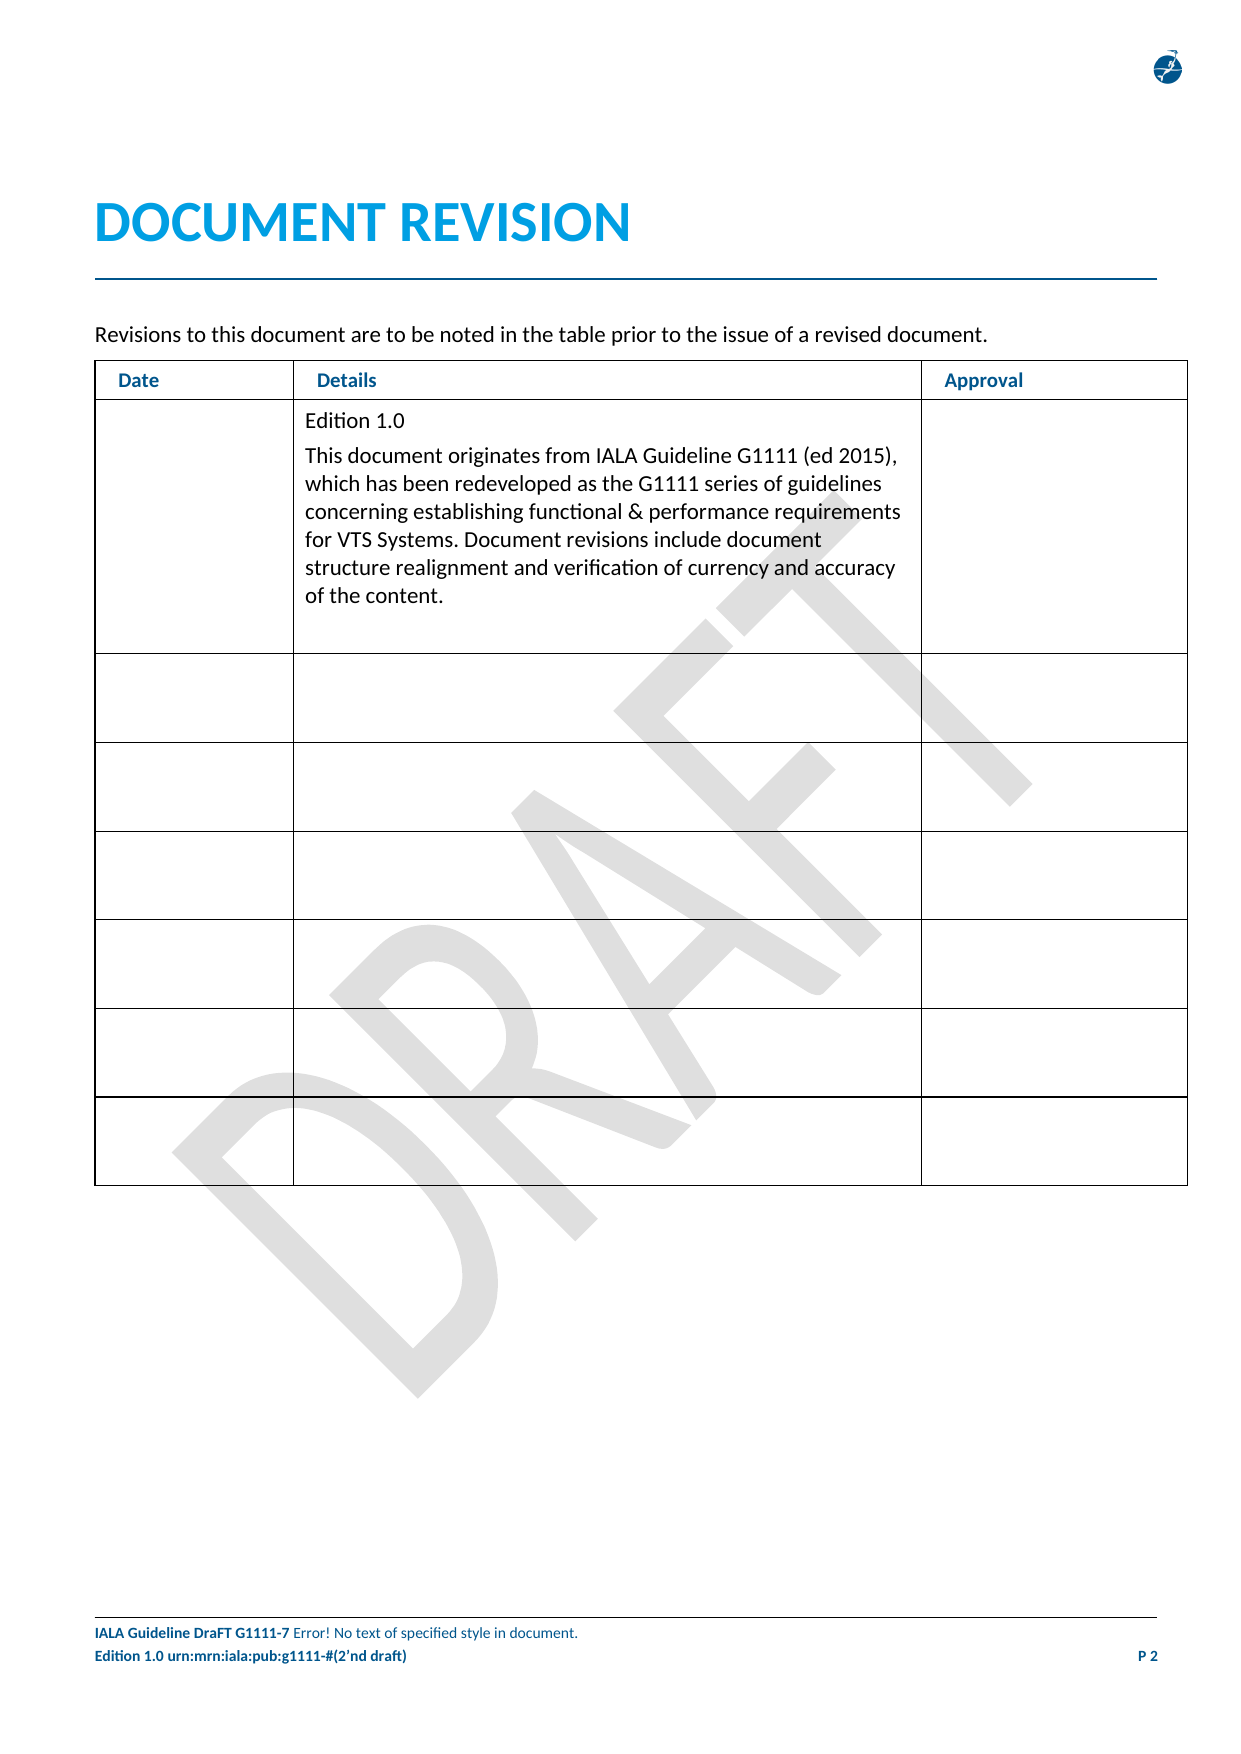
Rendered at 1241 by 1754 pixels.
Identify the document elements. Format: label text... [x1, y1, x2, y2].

table_cell [96, 1098, 293, 1185]
table_cell [96, 654, 293, 742]
table_cell [294, 832, 921, 919]
text Revisions to this document are to be noted in the table prior to the issue of a revised document. [94, 320, 1157, 348]
table_cell [922, 654, 1187, 742]
table_header Approval [922, 361, 1187, 399]
table_cell [96, 832, 293, 919]
table_cell [96, 1009, 293, 1096]
table_header Details [294, 361, 921, 399]
table_cell [294, 1098, 921, 1185]
table_cell [294, 654, 921, 742]
table_cell [96, 920, 293, 1008]
table_cell [294, 743, 921, 831]
table_cell [922, 1009, 1187, 1096]
table_cell [294, 920, 921, 1008]
table_cell [96, 400, 293, 653]
table_header Date [96, 361, 293, 399]
table_cell [922, 832, 1187, 919]
table_cell [922, 920, 1187, 1008]
table_cell [922, 1098, 1187, 1185]
picture [1122, 0, 1241, 119]
table_cell [294, 1009, 921, 1096]
table_cell Edition 1.0 This document originates from IALA Guideline G1111 (ed 2015), which has been redeveloped as the G1111 series of guidelines concerning establishing functional & performance requirements for VTS Systems. Document revisions include document structure realignment and verification of currency and accuracy of the content. [294, 400, 921, 653]
table_cell [96, 743, 293, 831]
table_cell [922, 400, 1187, 653]
table_cell [922, 743, 1187, 831]
